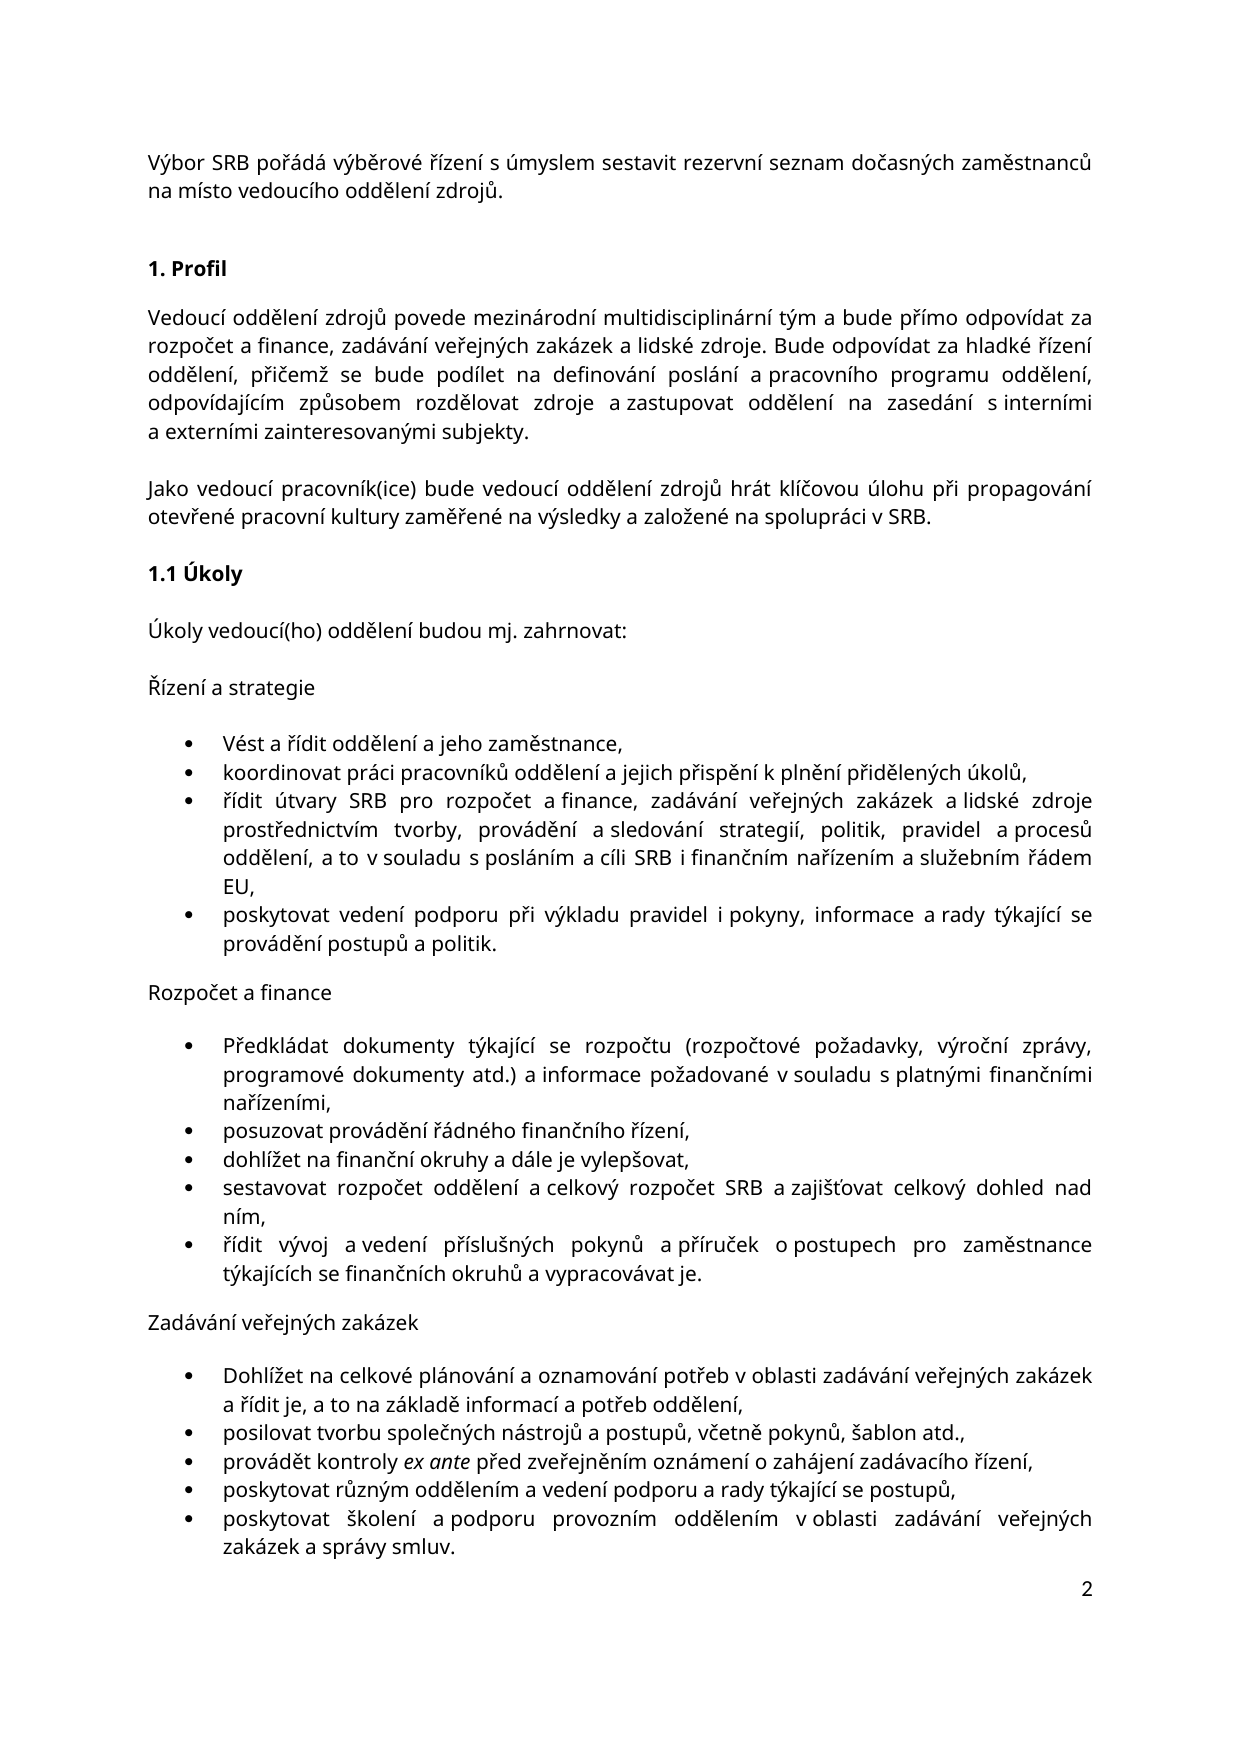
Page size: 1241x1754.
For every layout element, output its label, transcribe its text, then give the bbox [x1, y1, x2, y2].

list posuzovat provádění řádného finančního řízení, [185, 1117, 1093, 1145]
list poskytovat vedení podporu při výkladu pravidel i pokyny, informace a rady týkající se provádění postupů a politik. [185, 900, 1093, 957]
list poskytovat různým oddělením a vedení podporu a rady týkající se postupů, [185, 1475, 1093, 1504]
text 1.1 Úkoly [148, 559, 1093, 587]
list Dohlížet na celkové plánování a oznamování potřeb v oblasti zadávání veřejných zakázek a řídit je, a to na základě informací a potřeb oddělení, [185, 1362, 1093, 1418]
text Řízení a strategie [148, 673, 1093, 701]
list provádět kontroly ex ante před zveřejněním oznámení o zahájení zadávacího řízení, [185, 1447, 1093, 1475]
list Profil [148, 254, 1093, 282]
list poskytovat školení a podporu provozním oddělením v oblasti zadávání veřejných zakázek a správy smluv. [185, 1504, 1093, 1561]
text Úkoly vedoucí(ho) oddělení budou mj. zahrnovat: [148, 616, 1093, 644]
list Vést a řídit oddělení a jeho zaměstnance, [185, 729, 1093, 758]
list Předkládat dokumenty týkající se rozpočtu (rozpočtové požadavky, výroční zprávy, programové dokumenty atd.) a informace požadované v souladu s platnými finančními nařízeními, [185, 1031, 1093, 1117]
text Rozpočet a finance [148, 978, 1093, 1006]
text Jako vedoucí pracovník(ice) bude vedoucí oddělení zdrojů hrát klíčovou úlohu při propagování otevřené pracovní kultury zaměřené na výsledky a založené na spolupráci v SRB. [148, 474, 1093, 531]
list koordinovat práci pracovníků oddělení a jejich přispění k plnění přidělených úkolů, [185, 758, 1093, 786]
list posilovat tvorbu společných nástrojů a postupů, včetně pokynů, šablon atd., [185, 1418, 1093, 1447]
text Vedoucí oddělení zdrojů povede mezinárodní multidisciplinární tým a bude přímo odpovídat za rozpočet a finance, zadávání veřejných zakázek a lidské zdroje. Bude odpovídat za hladké řízení oddělení, přičemž se bude podílet na definování poslání a pracovního programu oddělení, odpovídajícím způsobem rozdělovat zdroje a zastupovat oddělení na zasedání s interními a externími zainteresovanými subjekty. [148, 303, 1093, 445]
list řídit vývoj a vedení příslušných pokynů a příruček o postupech pro zaměstnance týkajících se finančních okruhů a vypracovávat je. [185, 1230, 1093, 1287]
text Výbor SRB pořádá výběrové řízení s úmyslem sestavit rezervní seznam dočasných zaměstnanců na místo vedoucího oddělení zdrojů. [148, 148, 1093, 204]
text Zadávání veřejných zakázek [148, 1308, 1093, 1337]
list sestavovat rozpočet oddělení a celkový rozpočet SRB a zajišťovat celkový dohled nad ním, [185, 1173, 1093, 1230]
list dohlížet na finanční okruhy a dále je vylepšovat, [185, 1145, 1093, 1173]
list řídit útvary SRB pro rozpočet a finance, zadávání veřejných zakázek a lidské zdroje prostřednictvím tvorby, provádění a sledování strategií, politik, pravidel a procesů oddělení, a to v souladu s posláním a cíli SRB i finančním nařízením a služebním řádem EU, [185, 786, 1093, 900]
